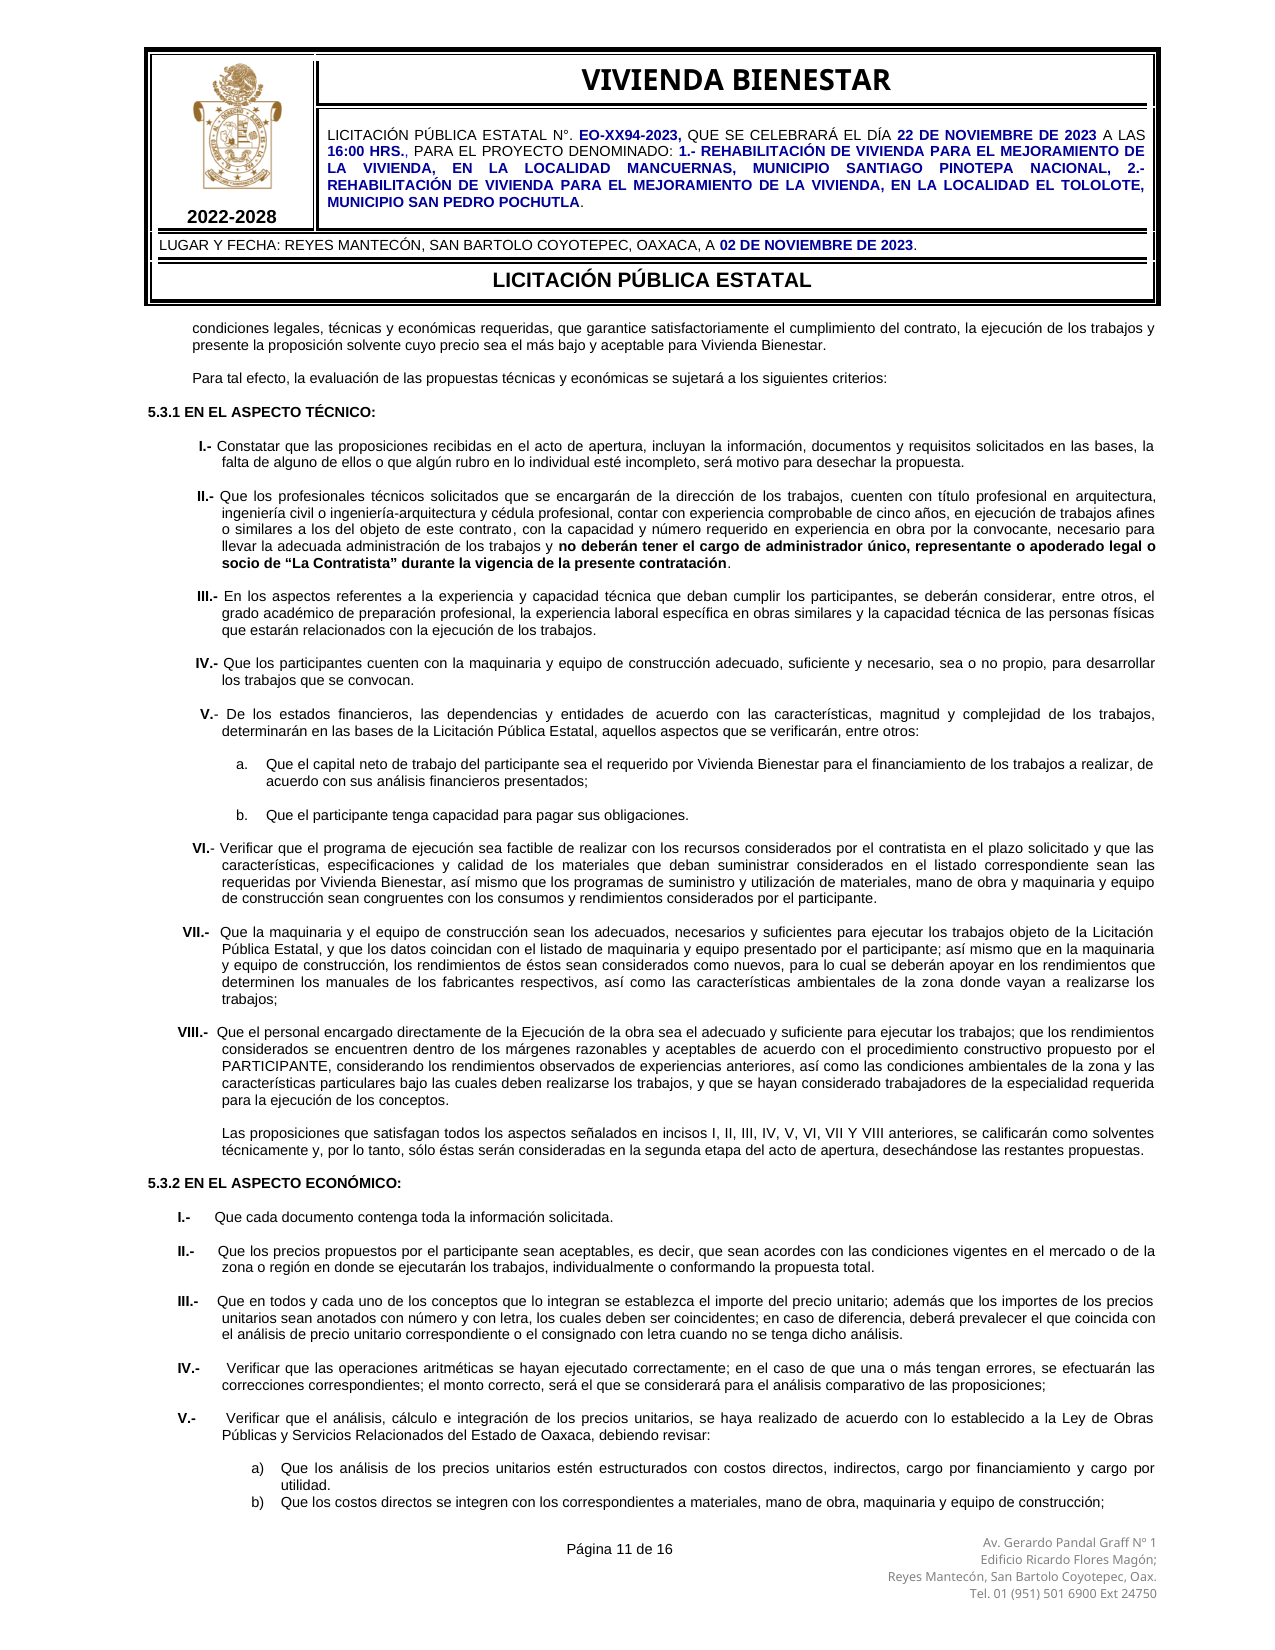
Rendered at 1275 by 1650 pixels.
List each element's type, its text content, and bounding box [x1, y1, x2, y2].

text VI.- Verificar que el programa de ejecución sea factible de realizar con los recursos considerados por el contratista en el plazo solicitado y que las características, especificaciones y calidad de los materiales que deban suministrar considerados en el listado correspondiente sean las requeridas por Vivienda Bienestar, así mismo que los programas de suministro y utilización de materiales, mano de obra y maquinaria y equipo de construcción sean congruentes con los consumos y rendimientos considerados por el participante. [192, 840, 1157, 907]
list Que los análisis de los precios unitarios estén estructurados con costos directos, indirectos, cargo por financiamiento y cargo por utilidad. [251, 1460, 1157, 1494]
list Que los costos directos se integren con los correspondientes a materiales, mano de obra, maquinaria y equipo de construcción; [251, 1494, 1157, 1511]
text V.- De los estados financieros, las dependencias y entidades de acuerdo con las características, magnitud y complejidad de los trabajos, determinarán en las bases de la Licitación Pública Estatal, aquellos aspectos que se verificarán, entre otros: [200, 706, 1157, 739]
text I.- Constatar que las proposiciones recibidas en el acto de apertura, incluyan la información, documentos y requisitos solicitados en las bases, la falta de alguno de ellos o que algún rubro en lo individual esté incompleto, será motivo para desechar la propuesta. [198, 437, 1157, 471]
text IV.- Que los participantes cuenten con la maquinaria y equipo de construcción adecuado, suficiente y necesario, sea o no propio, para desarrollar los trabajos que se convocan. [195, 655, 1157, 689]
text III.- En los aspectos referentes a la experiencia y capacidad técnica que deban cumplir los participantes, se deberán considerar, entre otros, el grado académico de preparación profesional, la experiencia laboral específica en obras similares y la capacidad técnica de las personas físicas que estarán relacionados con la ejecución de los trabajos. [197, 588, 1157, 638]
text II.- Que los precios propuestos por el participante sean aceptables, es decir, que sean acordes con las condiciones vigentes en el mercado o de la zona o región en donde se ejecutarán los trabajos, individualmente o conformando la propuesta total. [177, 1242, 1157, 1276]
text Las proposiciones que satisfagan todos los aspectos señalados en incisos I, II, III, IV, V, VI, VII Y VIII anteriores, se calificarán como solventes técnicamente y, por lo tanto, sólo éstas serán consideradas en la segunda etapa del acto de apertura, desechándose las restantes propuestas. [222, 1125, 1157, 1158]
text IV.- Verificar que las operaciones aritméticas se hayan ejecutado correctamente; en el caso de que una o más tengan errores, se efectuarán las correcciones correspondientes; el monto correcto, será el que se considerará para el análisis comparativo de las proposiciones; [177, 1359, 1157, 1393]
text III.- Que en todos y cada uno de los conceptos que lo integran se establezca el importe del precio unitario; además que los importes de los precios unitarios sean anotados con número y con letra, los cuales deben ser coincidentes; en caso de diferencia, deberá prevalecer el que coincida con el análisis de precio unitario correspondiente o el consignado con letra cuando no se tenga dicho análisis. [177, 1292, 1157, 1343]
list Que el capital neto de trabajo del participante sea el requerido por Vivienda Bienestar para el financiamiento de los trabajos a realizar, de acuerdo con sus análisis financieros presentados; [236, 756, 1157, 789]
text 5.3.1 EN EL ASPECTO TÉCNICO: [148, 404, 1157, 420]
text V.- Verificar que el análisis, cálculo e integración de los precios unitarios, se haya realizado de acuerdo con lo establecido a la Ley de Obras Públicas y Servicios Relacionados del Estado de Oaxaca, debiendo revisar: [177, 1410, 1157, 1443]
text 5.3.2 EN EL ASPECTO ECONÓMICO: [148, 1175, 1157, 1192]
text II.- Que los profesionales técnicos solicitados que se encargarán de la dirección de los trabajos, cuenten con título profesional en arquitectura, ingeniería civil o ingeniería-arquitectura y cédula profesional, contar con experiencia comprobable de cinco años, en ejecución de trabajos afines o similares a los del objeto de este contrato, con la capacidad y número requerido en experiencia en obra por la convocante, necesario para llevar la adecuada administración de los trabajos y no deberán tener el cargo de administrador único, representante o apoderado legal o socio de “La Contratista” durante la vigencia de la presente contratación. [197, 487, 1157, 571]
picture [187, 59, 285, 188]
text Para tal efecto, la evaluación de las propuestas técnicas y económicas se sujetará a los siguientes criterios: [192, 370, 1157, 387]
text VII.- Que la maquinaria y el equipo de construcción sean los adecuados, necesarios y suficientes para ejecutar los trabajos objeto de la Licitación Pública Estatal, y que los datos coincidan con el listado de maquinaria y equipo presentado por el participante; así mismo que en la maquinaria y equipo de construcción, los rendimientos de éstos sean considerados como nuevos, para lo cual se deberán apoyar en los rendimientos que determinen los manuales de los fabricantes respectivos, así como las características ambientales de la zona donde vayan a realizarse los trabajos; [177, 923, 1157, 1007]
text VIII.- Que el personal encargado directamente de la Ejecución de la obra sea el adecuado y suficiente para ejecutar los trabajos; que los rendimientos considerados se encuentren dentro de los márgenes razonables y aceptables de acuerdo con el procedimiento constructivo propuesto por el PARTICIPANTE, considerando los rendimientos observados de experiencias anteriores, así como las condiciones ambientales de la zona y las características particulares bajo las cuales deben realizarse los trabajos, y que se hayan considerado trabajadores de la especialidad requerida para la ejecución de los conceptos. [177, 1024, 1157, 1108]
text I.- Que cada documento contenga toda la información solicitada. [177, 1209, 1157, 1225]
list Que el participante tenga capacidad para pagar sus obligaciones. [236, 806, 1157, 823]
